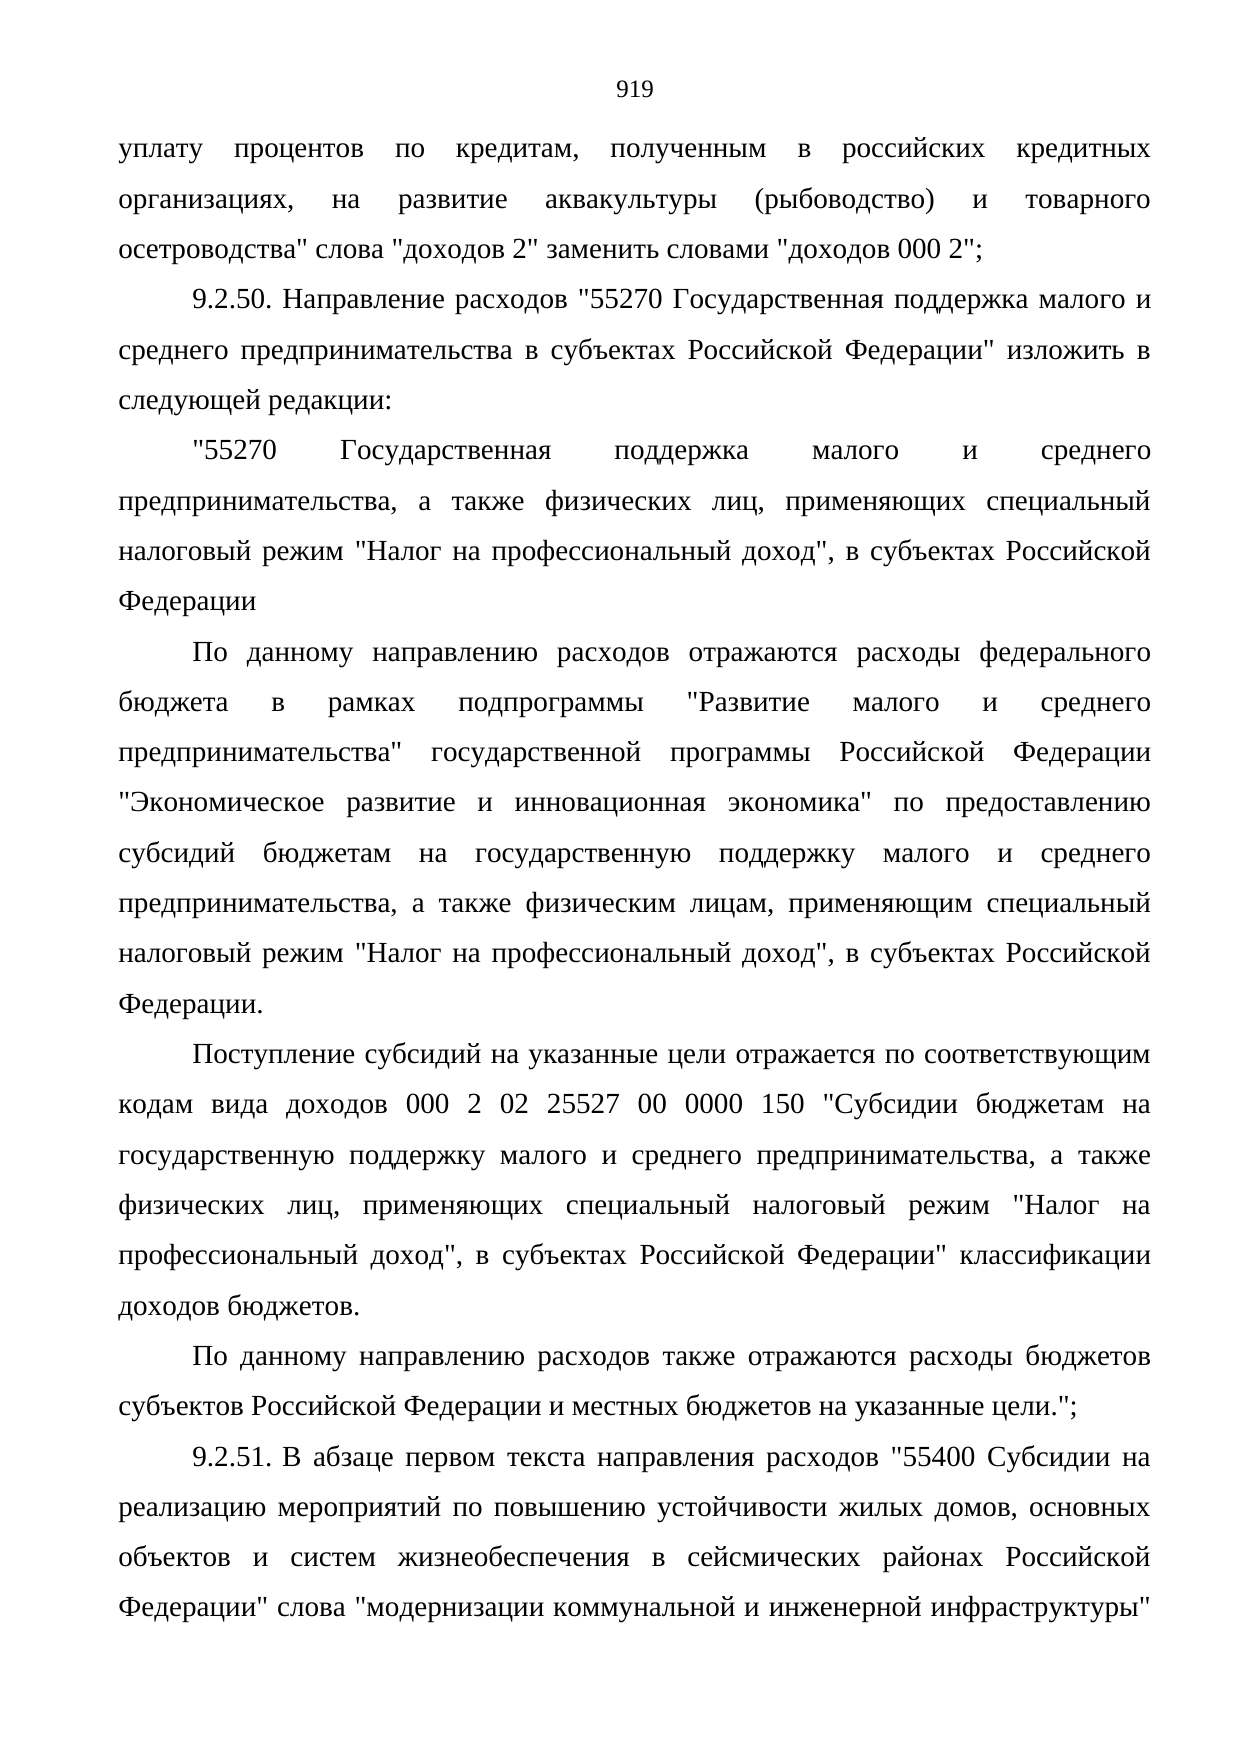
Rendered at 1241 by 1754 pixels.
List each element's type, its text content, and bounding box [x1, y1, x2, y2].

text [118, 131, 1152, 265]
text 9.2.50. Направление расходов "55270 Государственная поддержка малого и среднего предпринимательства в субъектах Российской Федерации" изложить в следующей редакции: [118, 281, 1152, 416]
text По данному направлению расходов отражаются расходы федерального бюджета в рамках подпрограммы "Развитие малого и среднего предпринимательства" государственной программы Российской Федерации "Экономическое развитие и инновационная экономика" по предоставлению субсидий бюджетам на государственную поддержку малого и среднего предпринимательства, а также физическим лицам, применяющим специальный налоговый режим "Налог на профессиональный доход", в субъектах Российской Федерации. [118, 634, 1152, 1019]
text Поступление субсидий на указанные цели отражается по соответствующим кодам вида доходов 000 2 02 25527 00 0000 150 "Субсидии бюджетам на государственную поддержку малого и среднего предпринимательства, а также физических лиц, применяющих специальный налоговый режим "Налог на профессиональный доход", в субъектах Российской Федерации" классификации доходов бюджетов. [118, 1036, 1152, 1321]
text "55270 Государственная поддержка малого и среднего предпринимательства, а также физических лиц, применяющих специальный налоговый режим "Налог на профессиональный доход", в субъектах Российской Федерации [118, 432, 1152, 617]
text По данному направлению расходов также отражаются расходы бюджетов субъектов Российской Федерации и местных бюджетов на указанные цели."; [118, 1338, 1152, 1422]
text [118, 1439, 1152, 1623]
